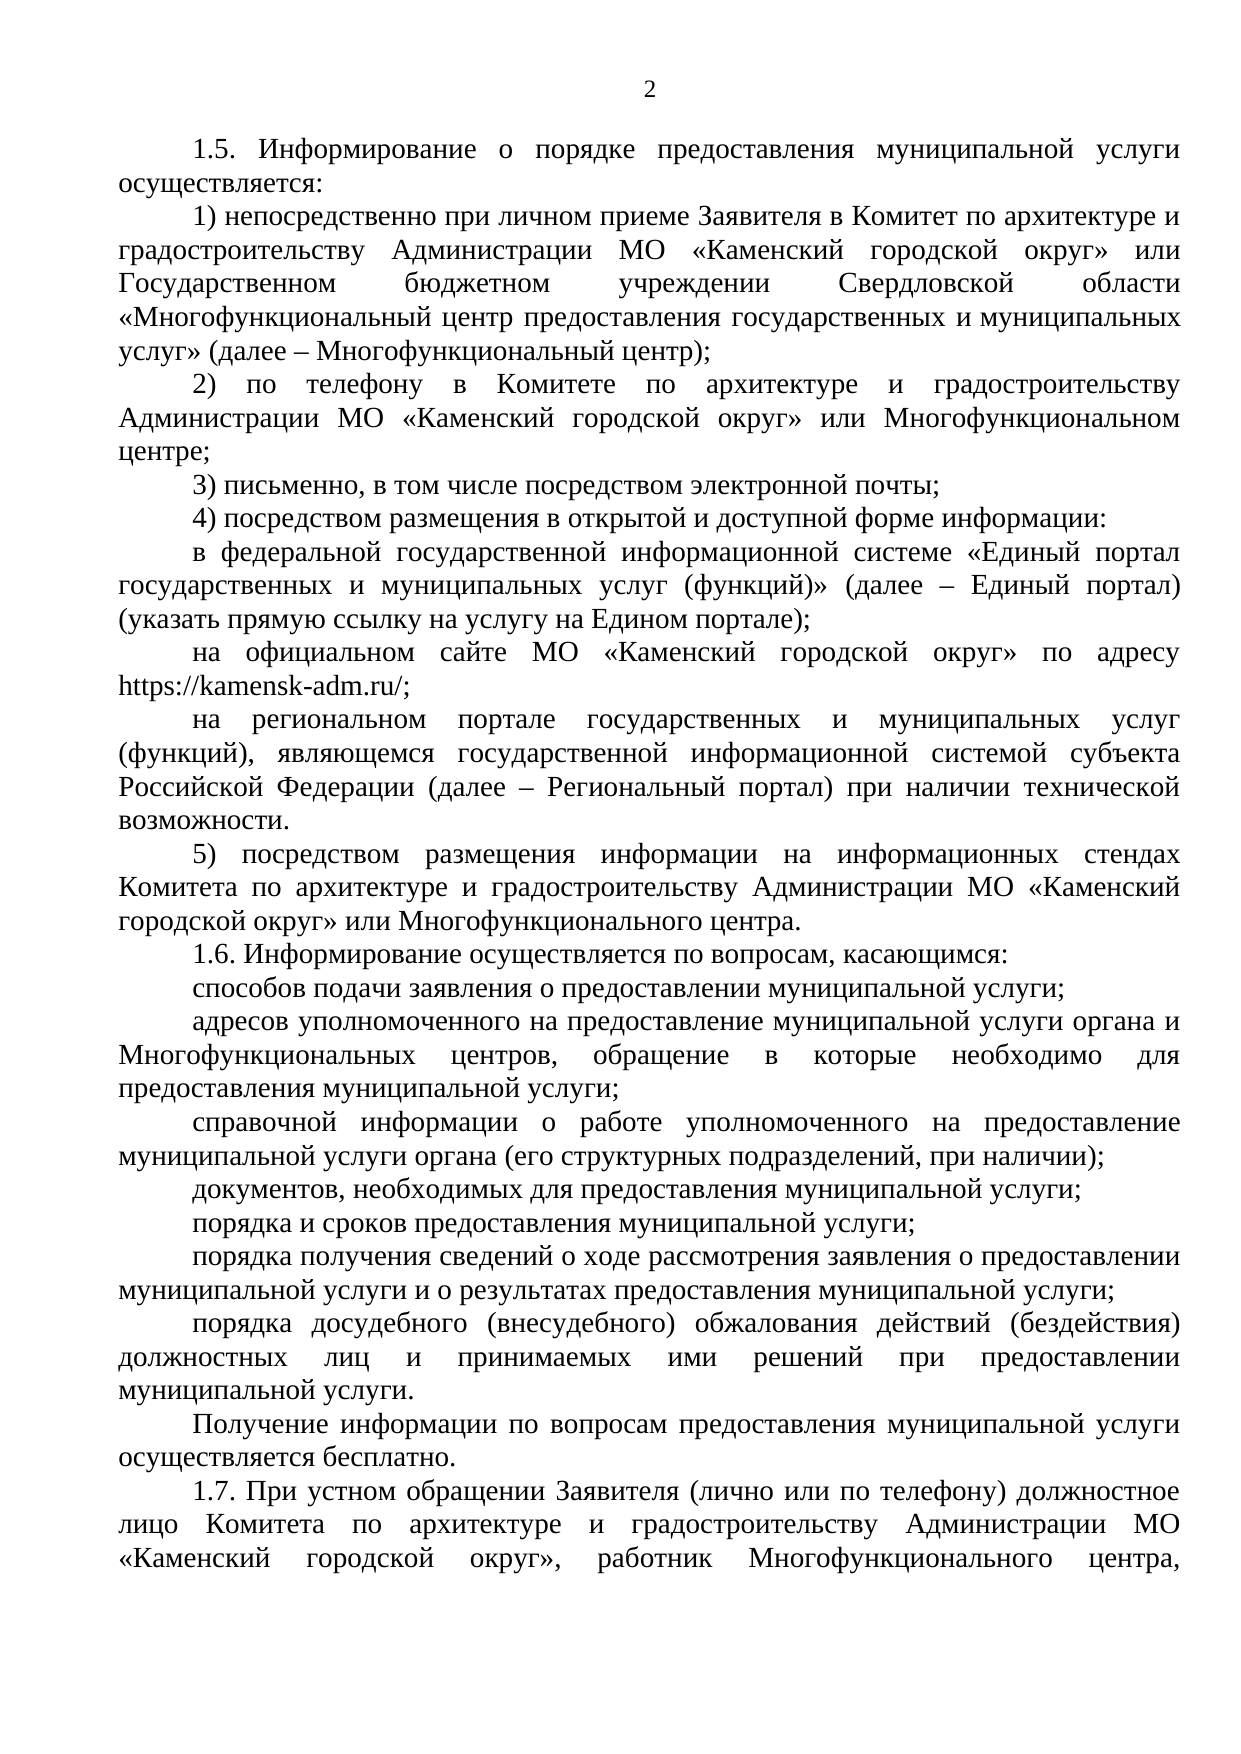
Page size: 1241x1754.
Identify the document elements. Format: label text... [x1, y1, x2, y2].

text на региональном портале государственных и муниципальных услуг (функций), являющемся государственной информационной системой субъекта Российской Федерации (далее – Региональный портал) при наличии технической возможности. [118, 702, 1181, 836]
text порядка и сроков предоставления муниципальной услуги; [118, 1205, 1181, 1238]
text 1.5. Информирование о порядке предоставления муниципальной услуги осуществляется: [118, 131, 1181, 198]
text порядка досудебного (внесудебного) обжалования действий (бездействия) должностных лиц и принимаемых ими решений при предоставлении муниципальной услуги. [118, 1305, 1181, 1406]
text 4) посредством размещения в открытой и доступной форме информации: [118, 500, 1181, 534]
text 5) посредством размещения информации на информационных стендах Комитета по архитектуре и градостроительству Администрации МО «Каменский городской округ» или Многофункционального центра. [118, 836, 1181, 936]
text Получение информации по вопросам предоставления муниципальной услуги осуществляется бесплатно. [118, 1406, 1181, 1473]
text 2) по телефону в Комитете по архитектуре и градостроительству Администрации МО «Каменский городской округ» или Многофункциональном центре; [118, 366, 1181, 467]
text порядка получения сведений о ходе рассмотрения заявления о предоставлении муниципальной услуги и о результатах предоставления муниципальной услуги; [118, 1238, 1181, 1305]
text документов, необходимых для предоставления муниципальной услуги; [118, 1171, 1181, 1205]
text 1.6. Информирование осуществляется по вопросам, касающимся: [118, 936, 1181, 970]
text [118, 1473, 1181, 1574]
text адресов уполномоченного на предоставление муниципальной услуги органа и Многофункциональных центров, обращение в которые необходимо для предоставления муниципальной услуги; [118, 1003, 1181, 1104]
text 3) письменно, в том числе посредством электронной почты; [118, 467, 1181, 500]
text справочной информации о работе уполномоченного на предоставление муниципальной услуги органа (его структурных подразделений, при наличии); [118, 1104, 1181, 1171]
text на официальном сайте МО «Каменский городской округ» по адресу https://kamensk-adm.ru/; [118, 634, 1181, 702]
text способов подачи заявления о предоставлении муниципальной услуги; [118, 970, 1181, 1003]
text 1) непосредственно при личном приеме Заявителя в Комитет по архитектуре и градостроительству Администрации МО «Каменский городской округ» или Государственном бюджетном учреждении Свердловской области «Многофункциональный центр предоставления государственных и муниципальных услуг» (далее – Многофункциональный центр); [118, 198, 1181, 366]
text в федеральной государственной информационной системе «Единый портал государственных и муниципальных услуг (функций)» (далее – Единый портал) (указать прямую ссылку на услугу на Едином портале); [118, 534, 1181, 634]
